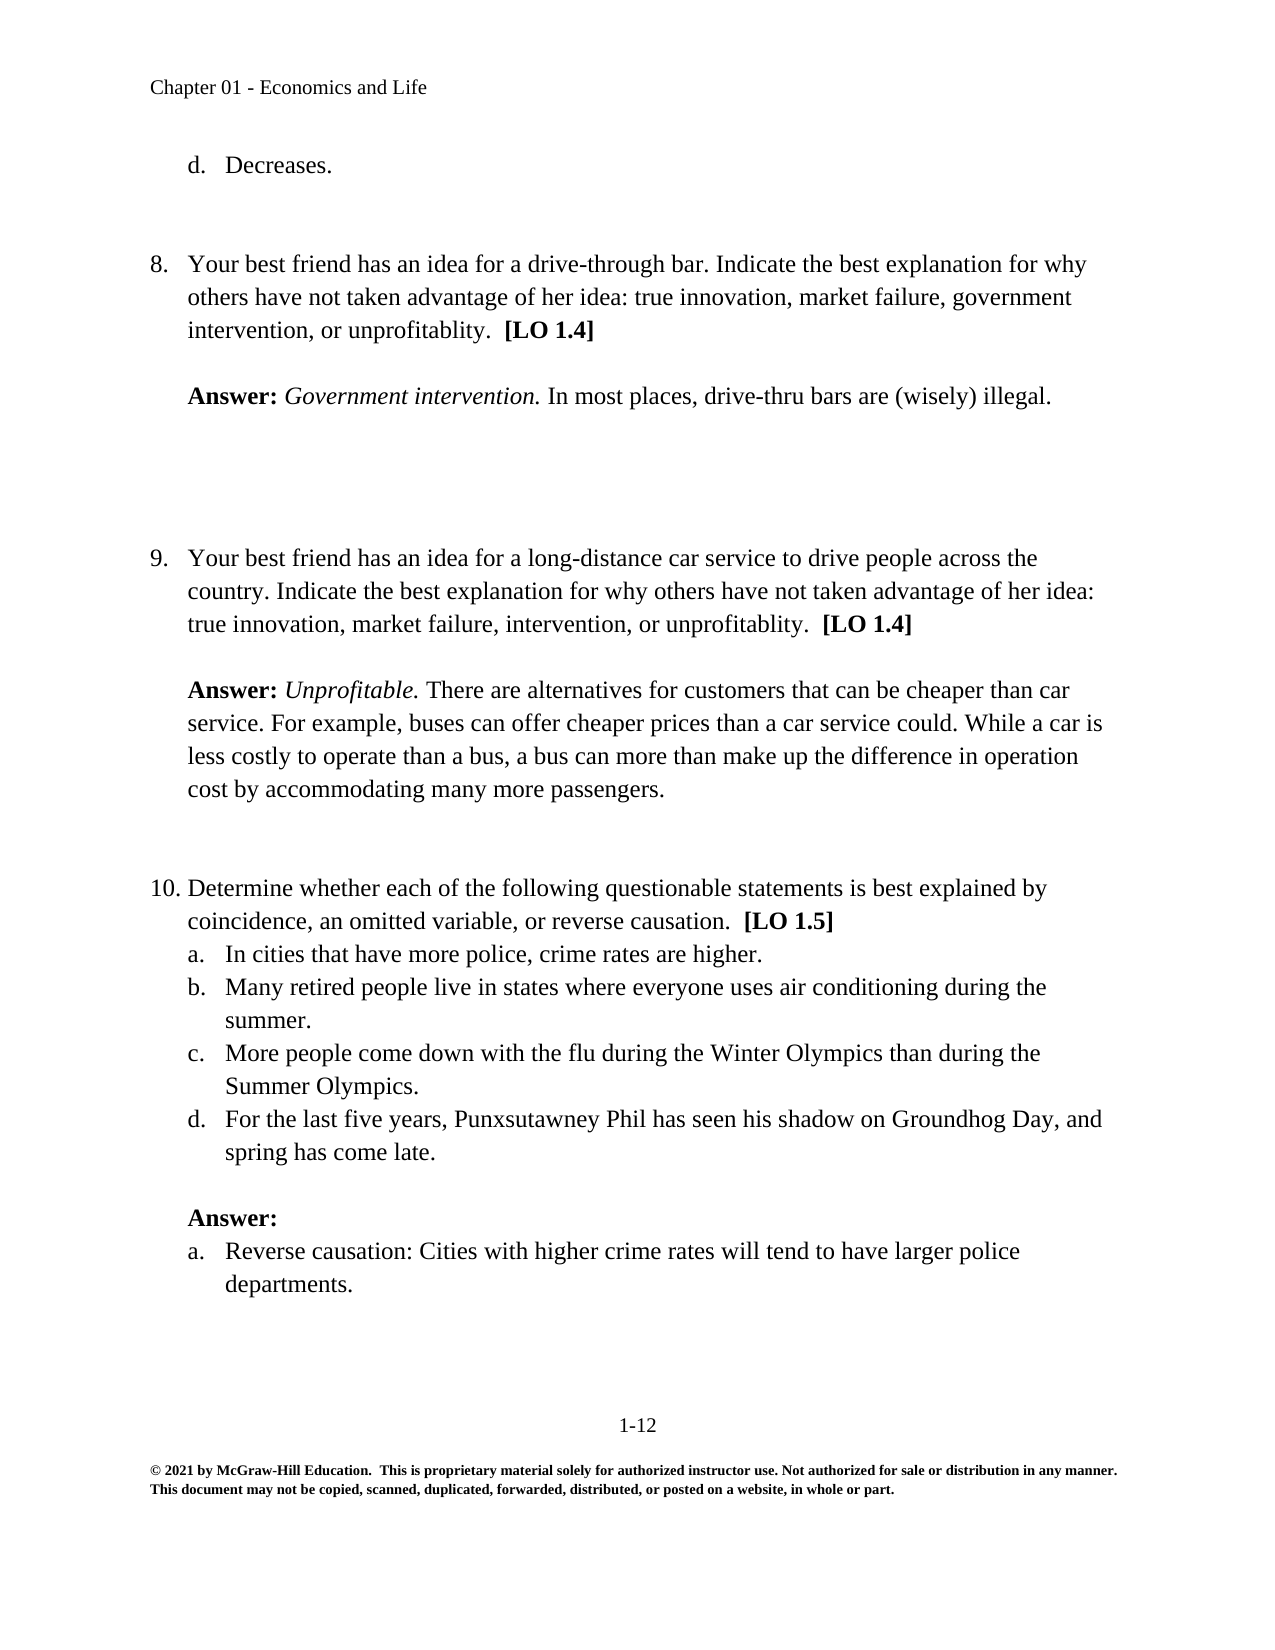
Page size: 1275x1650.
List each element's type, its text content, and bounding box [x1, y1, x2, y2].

list Decreases. [187, 150, 1125, 179]
list others have not taken advantage of her idea: true innovation, market failure, government intervention, or unprofitablity. [LO 1.4] [187, 282, 1125, 344]
list c. More people come down with the flu during the Winter Olympics than during the Summer Olympics. [150, 1038, 1125, 1100]
list Reverse causation: Cities with higher crime rates will tend to have larger police departments. [187, 1236, 1125, 1298]
list Answer: Unprofitable. There are alternatives for customers that can be cheaper than car service. For example, buses can offer cheaper prices than a car service could. While a car is less costly to operate than a bus, a bus can more than make up the difference in operation cost by accommodating many more passengers. [187, 675, 1125, 803]
list Your best friend has an idea for a drive-through bar. Indicate the best explanation for why [150, 249, 1125, 278]
list b. Many retired people live in states where everyone uses air conditioning during the summer. [150, 972, 1125, 1034]
list country. Indicate the best explanation for why others have not taken advantage of her idea: true innovation, market failure, intervention, or unprofitablity. [LO 1.4] [187, 576, 1125, 637]
list d. For the last five years, Punxsutawney Phil has seen his shadow on Groundhog Day, and spring has come late. [150, 1104, 1125, 1166]
list Determine whether each of the following questionable statements is best explained by [150, 873, 1125, 902]
list a. In cities that have more police, crime rates are higher. [150, 939, 1125, 968]
list coincidence, an omitted variable, or reverse causation. [LO 1.5] [150, 906, 1125, 935]
list Your best friend has an idea for a long-distance car service to drive people across the [150, 543, 1125, 571]
list Answer: Government intervention. In most places, drive-thru bars are (wisely) illegal. [150, 381, 1125, 410]
list Answer: [150, 1203, 1125, 1232]
